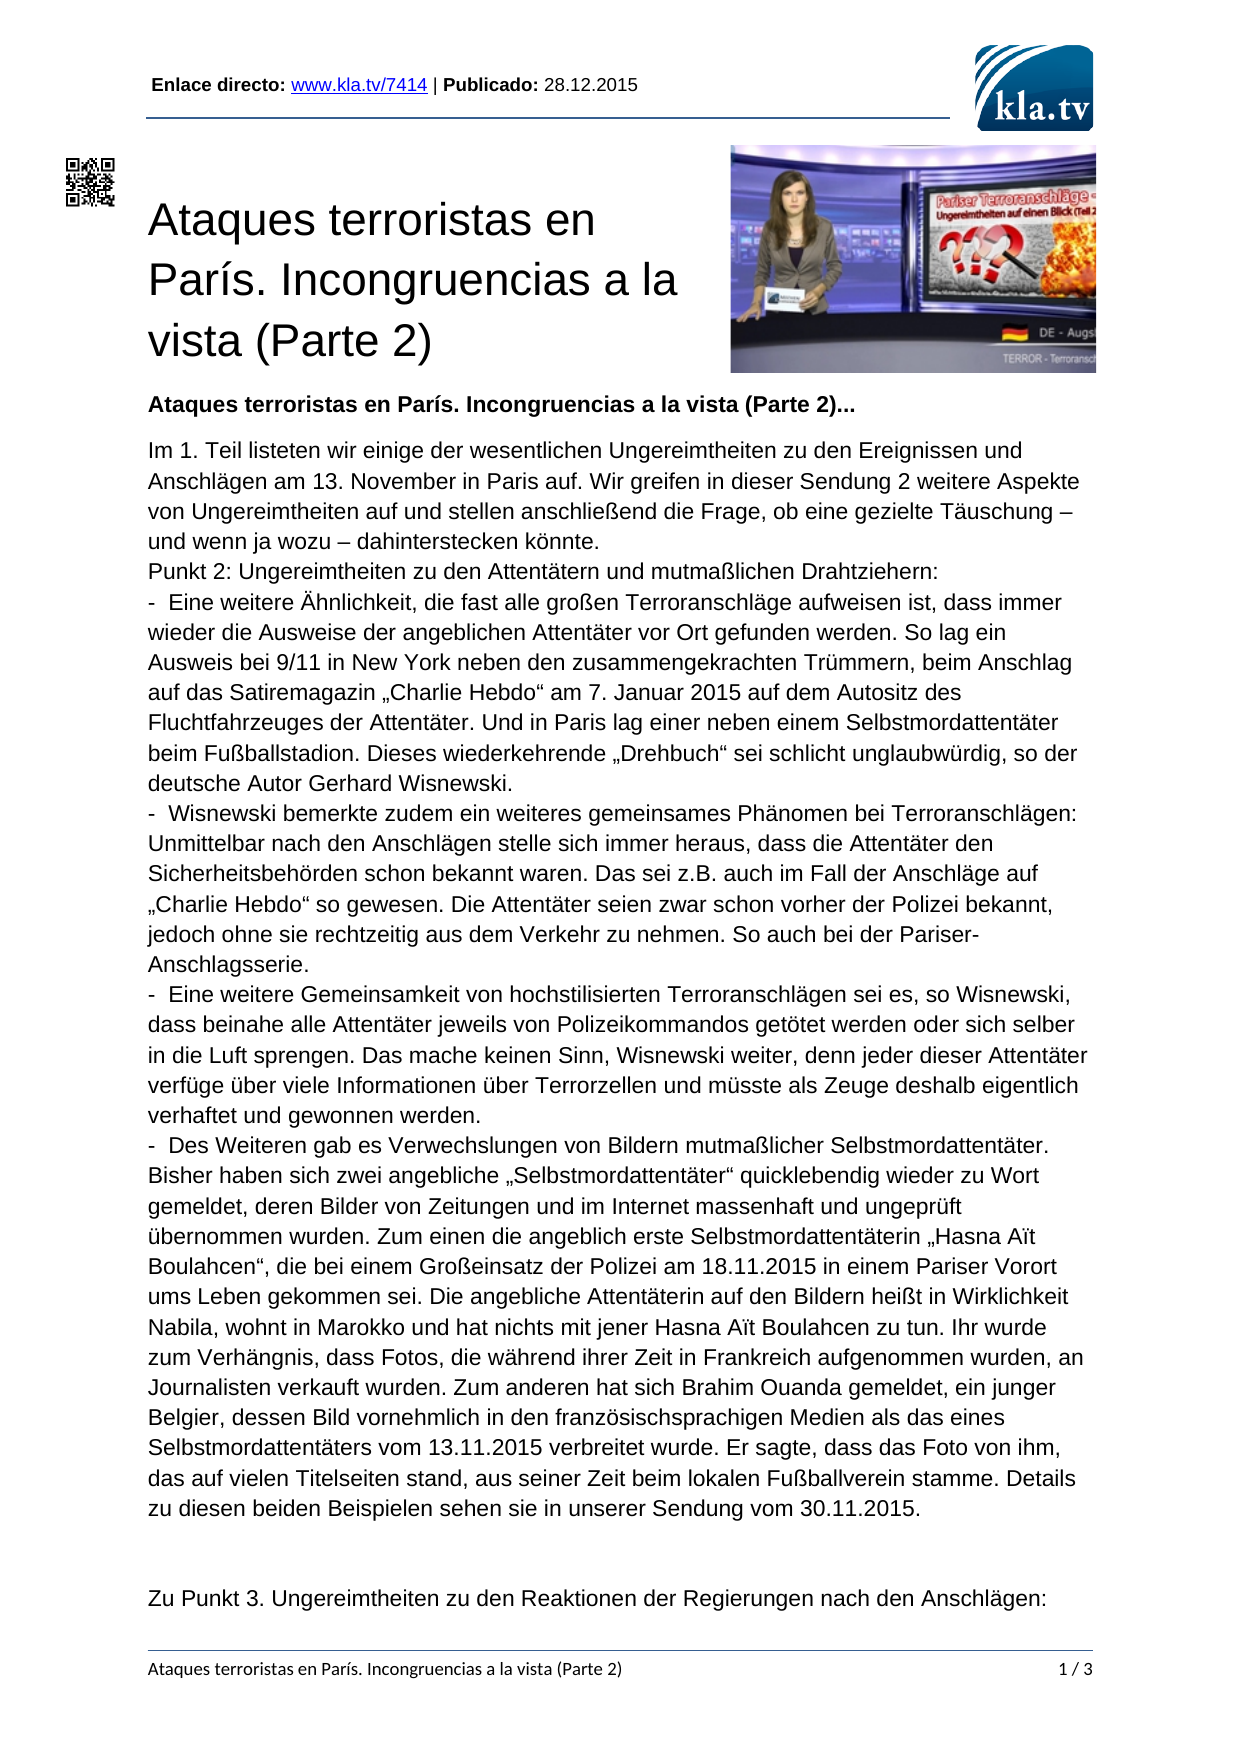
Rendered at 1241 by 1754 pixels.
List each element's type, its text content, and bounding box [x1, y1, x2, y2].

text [148, 437, 1093, 1612]
text Ataques terroristas en París. Incongruencias a la vista (Parte 2)... [148, 391, 1093, 417]
text Ataques terroristas en París. Incongruencias a la vista (Parte 2) [148, 192, 1093, 366]
